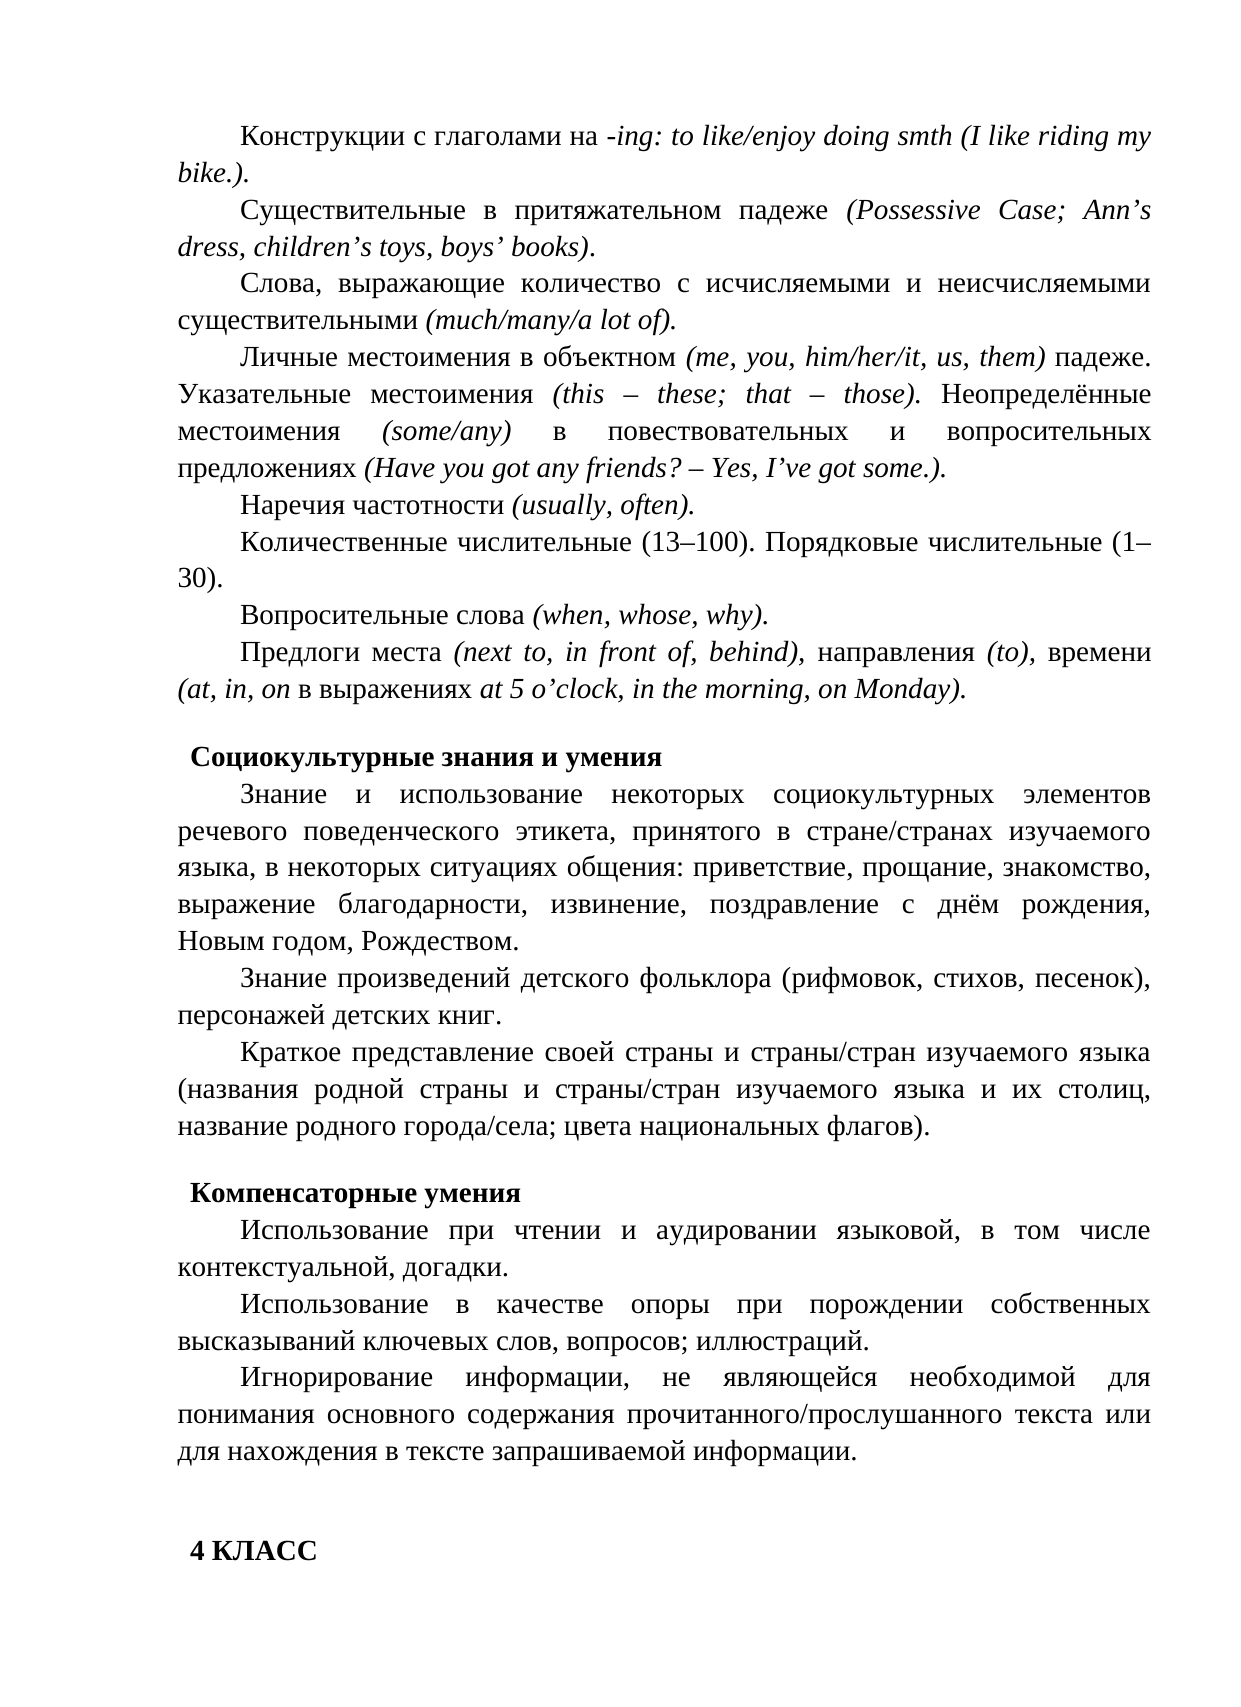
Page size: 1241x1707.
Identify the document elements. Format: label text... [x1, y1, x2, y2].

text Компенсаторные умения [190, 1175, 1152, 1209]
text Слова, выражающие количество с исчисляемыми и неисчисляемыми существительными (much/many/a lot of). [177, 266, 1152, 336]
text 4 КЛАСС [190, 1533, 1152, 1567]
text Игнорирование информации, не являющейся необходимой для понимания основного содержания прочитанного/прослушанного текста или для нахождения в тексте запрашиваемой информации. [177, 1359, 1152, 1467]
text Существительные в притяжательном падеже (Possessive Case; Ann’s dress, children’s toys, boys’ books). [177, 192, 1152, 262]
text Использование в качестве опоры при порождении собственных высказываний ключевых слов, вопросов; иллюстраций. [177, 1286, 1152, 1356]
text Краткое представление своей страны и страны/стран изучаемого языка (названия родной страны и страны/стран изучаемого языка и их столиц, название родного города/села; цвета национальных флагов). [177, 1034, 1152, 1141]
text Знание и использование некоторых социокультурных элементов речевого поведенческого этикета, принятого в стране/странах изучаемого языка, в некоторых ситуациях общения: приветствие, прощание, знакомство, выражение благодарности, извинение, поздравление с днём рождения, Новым годом, Рождеством. [177, 776, 1152, 957]
text Вопросительные слова (when, whose, why). [177, 597, 1152, 631]
text Социокультурные знания и умения [190, 739, 1152, 772]
text Знание произведений детского фольклора (рифмовок, стихов, песенок), персонажей детских книг. [177, 960, 1152, 1031]
text Использование при чтении и аудировании языковой, в том числе контекстуальной, догадки. [177, 1212, 1152, 1282]
text Личные местоимения в объектном (me, you, him/her/it, us, them) падеже. Указательные местоимения (this – these; that – those). Неопределённые местоимения (some/any) в повествовательных и вопросительных предложениях (Have you got any friends? – Yes, I’ve got some.). [177, 339, 1152, 483]
text Предлоги места (next to, in front of, behind), направления (to), времени (at, in, on в выражениях at 5 o’clock, in the morning, on Monday). [177, 634, 1152, 705]
text Количественные числительные (13–100). Порядковые числительные (1–30). [177, 524, 1152, 594]
text Наречия частотности (usually, often). [177, 487, 1152, 520]
text Конструкции с глаголами на -ing: to like/enjoy doing smth (I like riding my bike.). [177, 118, 1152, 188]
